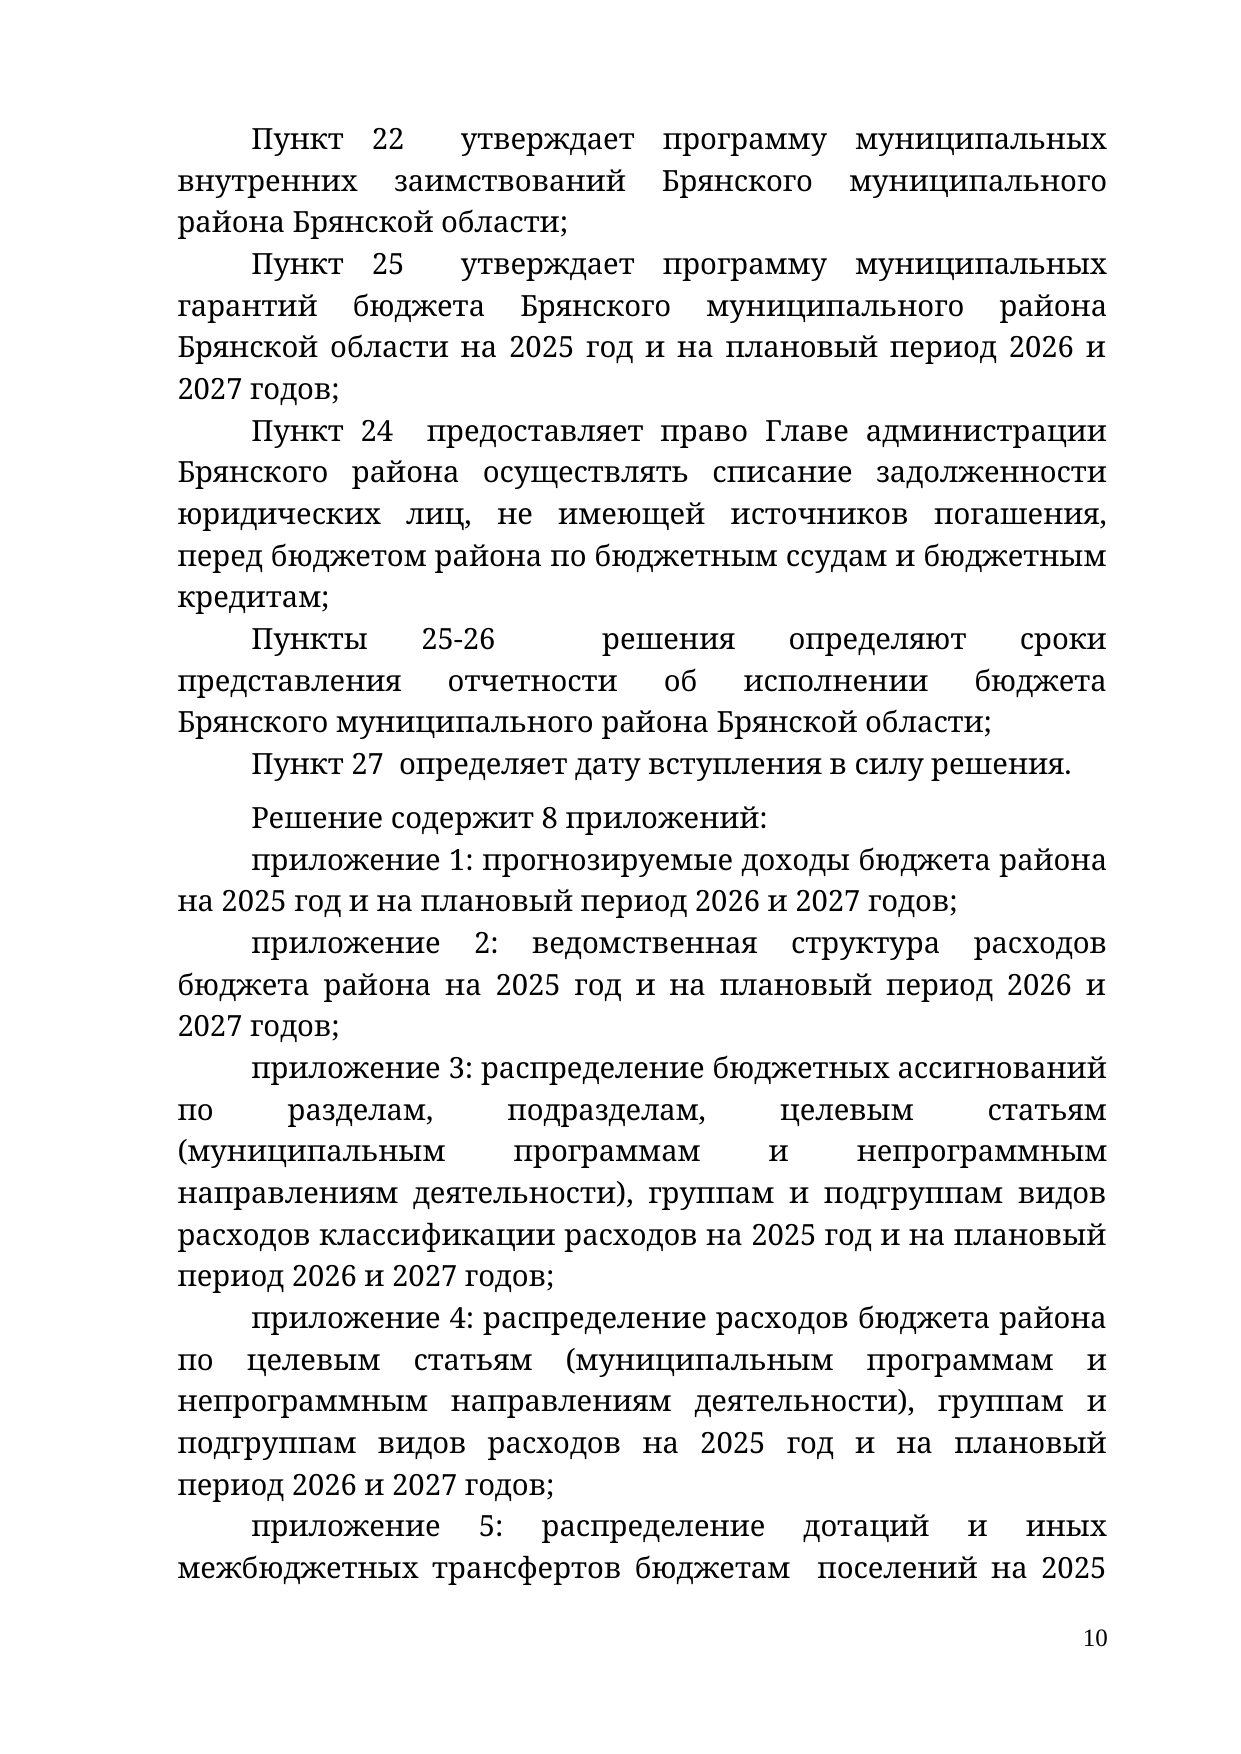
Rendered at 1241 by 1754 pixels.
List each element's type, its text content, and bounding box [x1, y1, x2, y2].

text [177, 1506, 1107, 1587]
text приложение 2: ведомственная структура расходов бюджета района на 2025 год и на плановый период 2026 и 2027 годов; [177, 922, 1107, 1045]
text Пункты 25-26 решения определяют сроки представления отчетности об исполнении бюджета Брянского муниципального района Брянской области; [177, 618, 1107, 741]
text Пункт 24 предоставляет право Главе администрации Брянского района осуществлять списание задолженности юридических лиц, не имеющей источников погашения, перед бюджетом района по бюджетным ссудам и бюджетным кредитам; [177, 410, 1107, 616]
text Решение содержит 8 приложений: [177, 797, 1107, 837]
text Пункт 25 утверждает программу муниципальных гарантий бюджета Брянского муниципального района Брянской области на 2025 год и на плановый период 2026 и 2027 годов; [177, 243, 1107, 408]
text Пункт 27 определяет дату вступления в силу решения. [177, 743, 1107, 783]
text Пункт 22 утверждает программу муниципальных внутренних заимствований Брянского муниципального района Брянской области; [177, 118, 1107, 241]
text приложение 1: прогнозируемые доходы бюджета района на 2025 год и на плановый период 2026 и 2027 годов; [177, 839, 1107, 920]
text приложение 4: распределение расходов бюджета района по целевым статьям (муниципальным программам и непрограммным направлениям деятельности), группам и подгруппам видов расходов на 2025 год и на плановый период 2026 и 2027 годов; [177, 1297, 1107, 1504]
text приложение 3: распределение бюджетных ассигнований по разделам, подразделам, целевым статьям (муниципальным программам и непрограммным направлениям деятельности), группам и подгруппам видов расходов классификации расходов на 2025 год и на плановый период 2026 и 2027 годов; [177, 1047, 1107, 1295]
